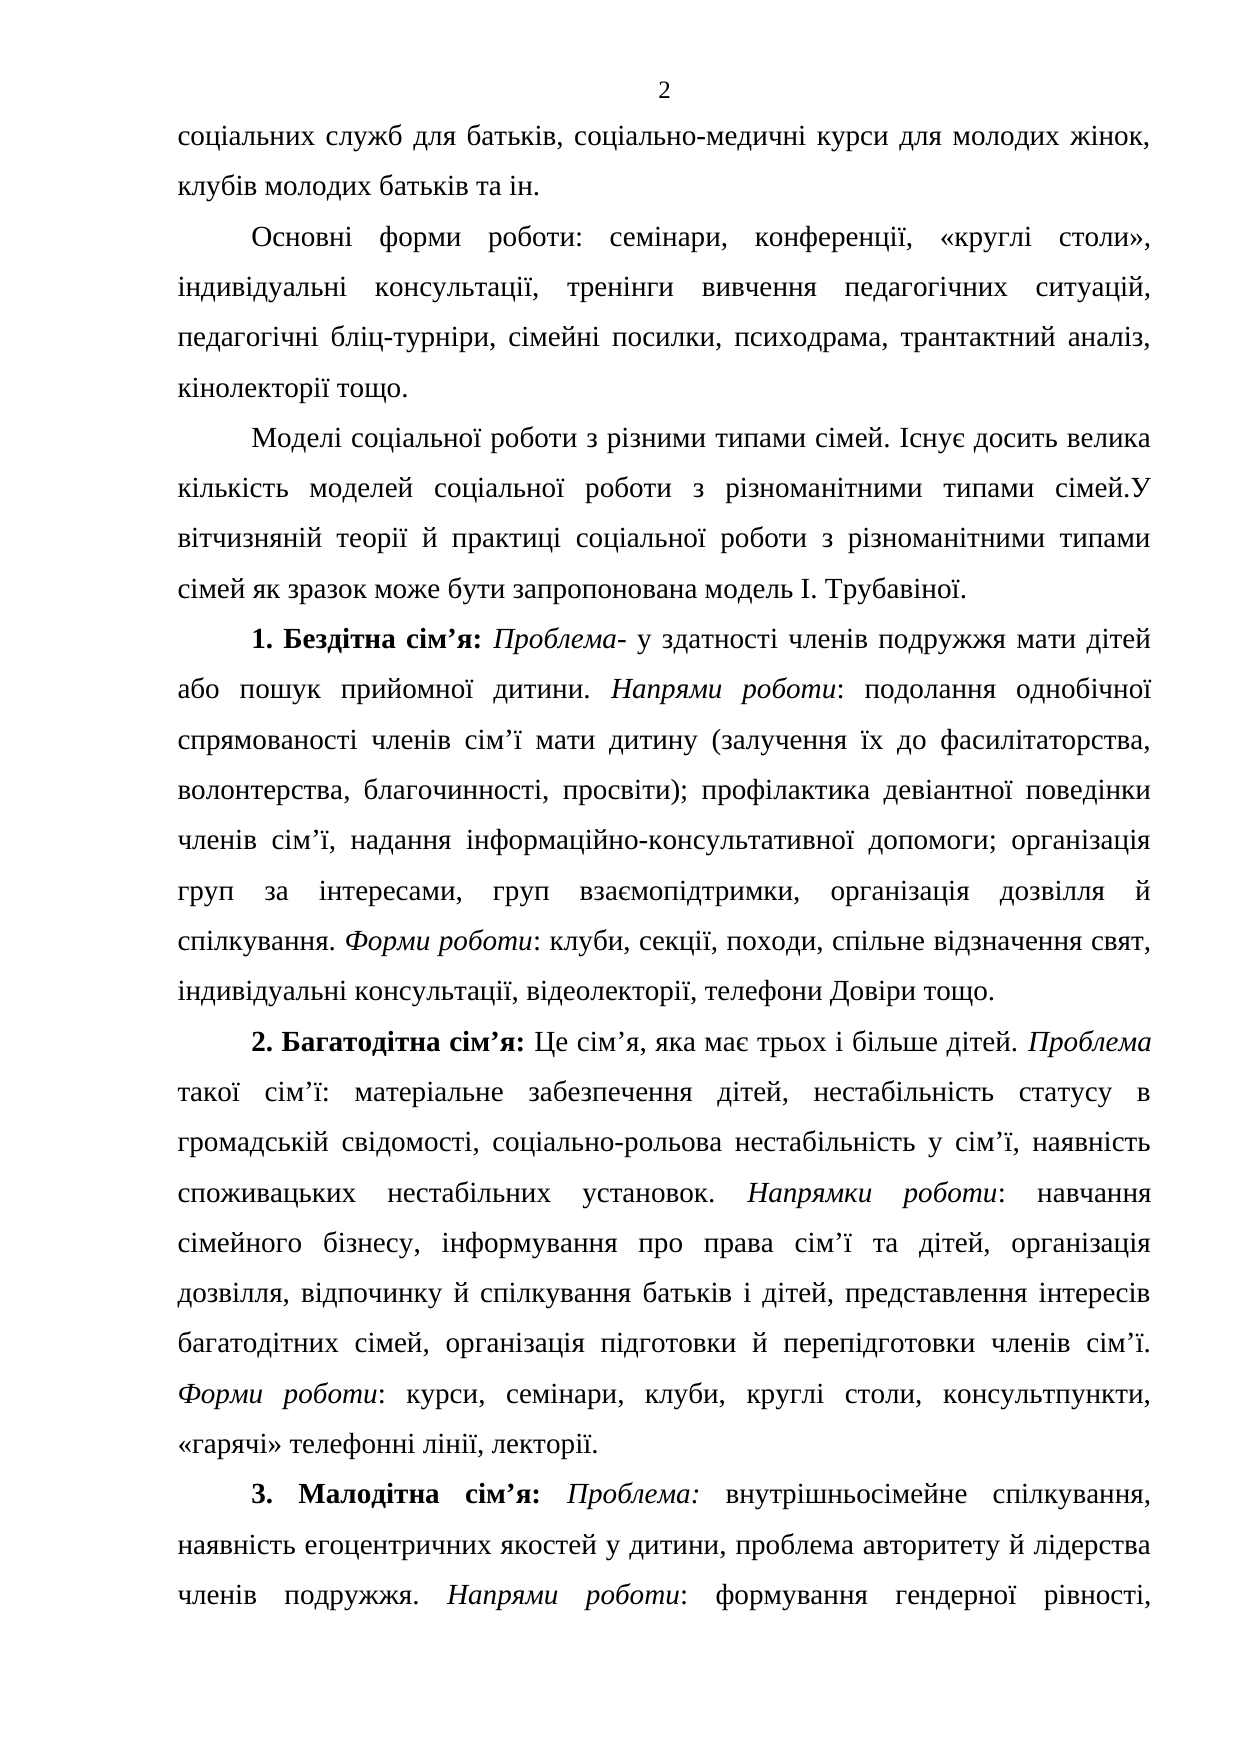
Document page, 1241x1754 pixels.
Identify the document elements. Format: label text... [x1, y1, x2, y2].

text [177, 118, 1152, 202]
text Основні форми роботи: семінари, конференції, «круглі столи», індивідуальні консультації, тренінги вивчення педагогічних ситуацій, педагогічні бліц-турніри, сімейні посилки, психодрама, трантактний аналіз, кінолекторії тощо. [177, 219, 1152, 403]
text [177, 1477, 1152, 1611]
text 2. Багатодітна сім’я: Це сім’я, яка має трьох і більше дітей. Проблема такої сім’ї: матеріальне забезпечення дітей, нестабільність статусу в громадській свідомості, соціально-рольова нестабільність у сім’ї, наявність споживацьких нестабільних установок. Напрямки роботи: навчання сімейного бізнесу, інформування про права сім’ї та дітей, організація дозвілля, відпочинку й спілкування батьків і дітей, представлення інтересів багатодітних сімей, організація підготовки й перепідготовки членів сім’ї. Форми роботи: курси, семінари, клуби, круглі столи, консультпункти, «гарячі» телефонні лінії, лекторії. [177, 1024, 1152, 1460]
text Моделі соціальної роботи з різними типами сімей. Існує досить велика кількість моделей соціальної роботи з різноманітними типами сімей.У вітчизняній теорії й практиці соціальної роботи з різноманітними типами сімей як зразок може бути запропонована модель І. Трубавіної. [177, 420, 1152, 604]
text 1. Бездітна сім’я: Проблема- у здатності членів подружжя мати дітей або пошук прийомної дитини. Напрями роботи: подолання однобічної спрямованості членів сім’ї мати дитину (залучення їх до фасилітаторства, волонтерства, благочинності, просвіти); профілактика девіантної поведінки членів сім’ї, надання інформаційно-консультативної допомоги; організація груп за інтересами, груп взаємопідтримки, організація дозвілля й спілкування. Форми роботи: клуби, секції, походи, спільне відзначення свят, індивідуальні консультації, відеолекторії, телефони Довіри тощо. [177, 621, 1152, 1007]
